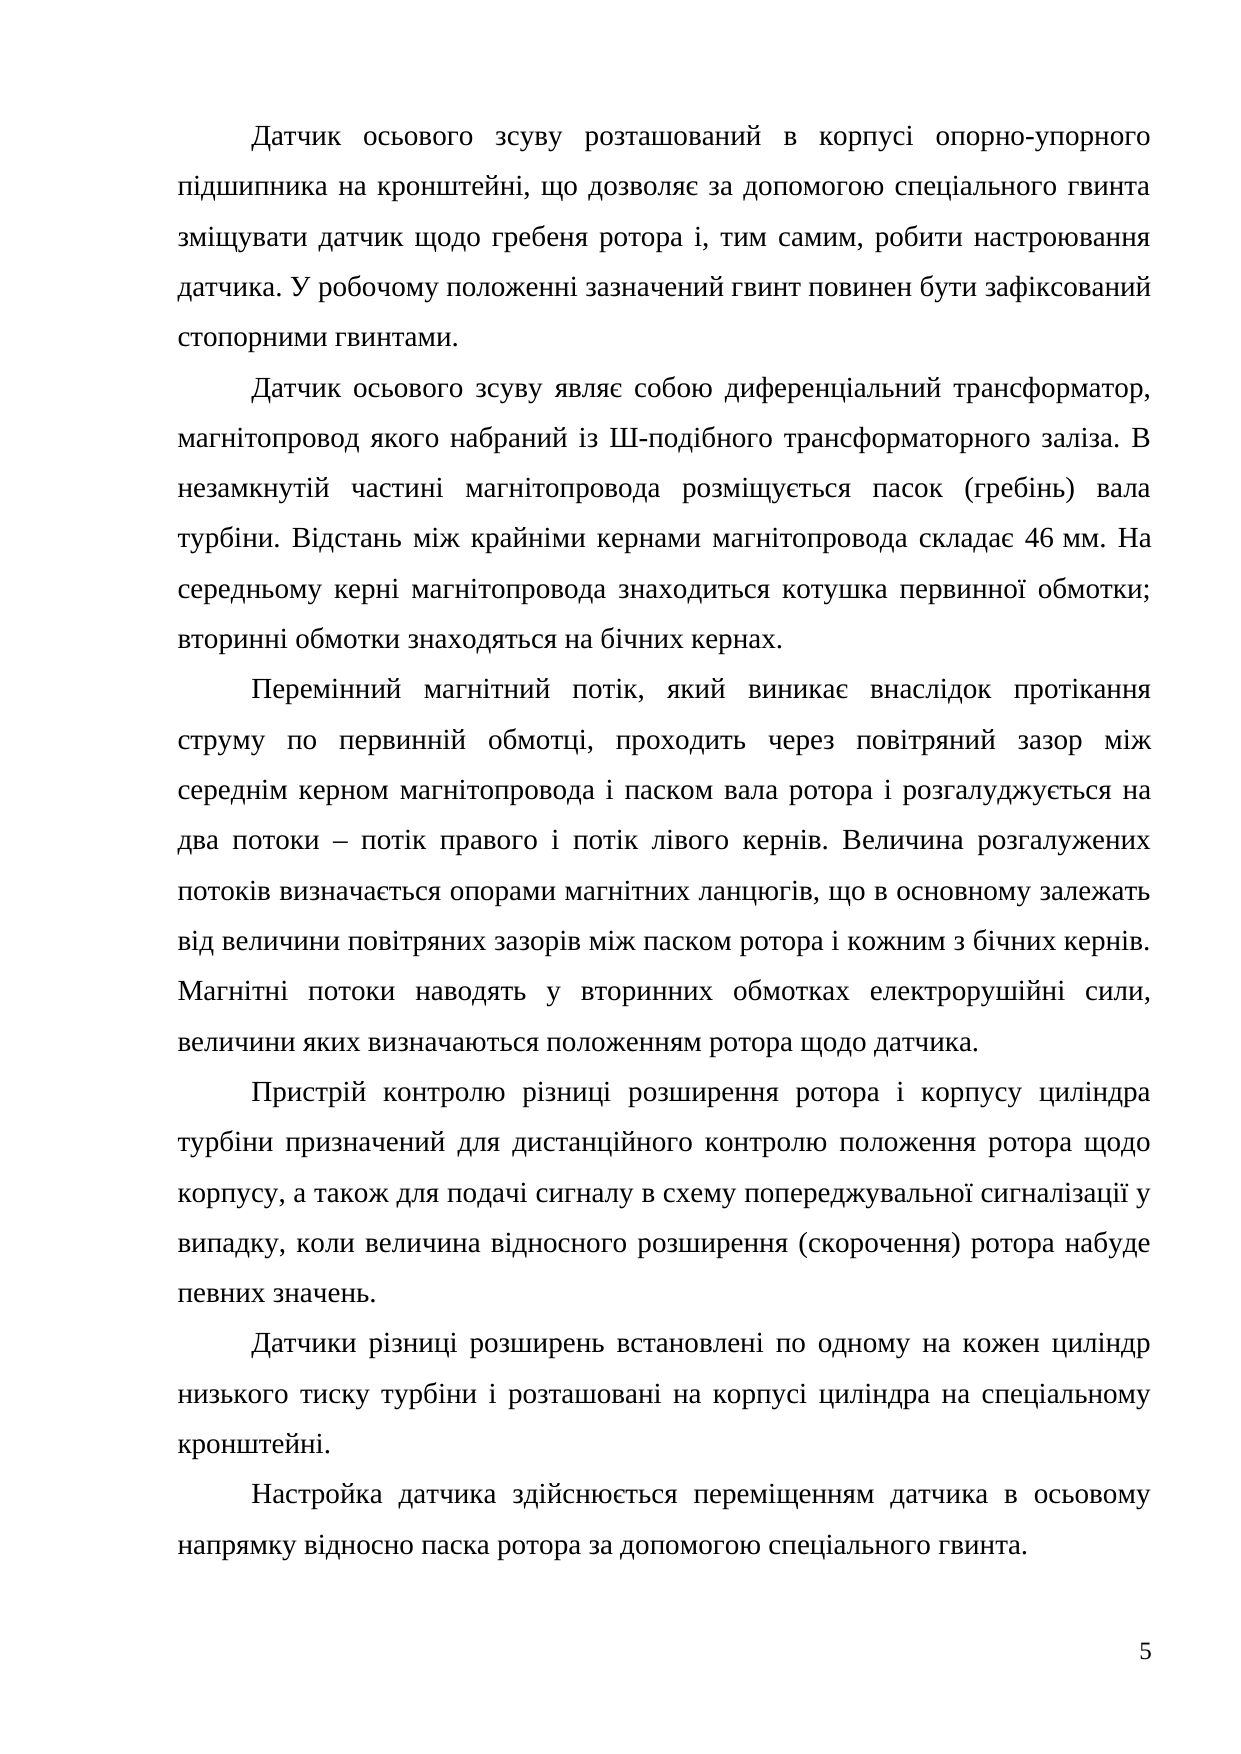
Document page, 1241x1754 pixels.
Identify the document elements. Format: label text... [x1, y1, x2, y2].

text Hастройка датчика здійснюється переміщенням датчика в осьовому напрямку відносно паска ротора за допомогою спеціального гвинта. [177, 1477, 1152, 1560]
text Датчик осьового зсуву являє собою диференціальний трансформатор, магнітопровод якого набраний із Ш-подібного трансформаторного заліза. В незамкнутій частині магнітопровода розміщується пасок (гребінь) вала турбіни. Відстань між крайніми кернами магнітопровода складає 46 мм. Hа середньому керні магнітопровода знаходиться котушка первинної обмотки; вторинні обмотки знаходяться на бічних кернах. [177, 370, 1152, 655]
text Пристрій контролю різниці розширення ротора і корпусу циліндра турбіни призначений для дистанційного контролю положення ротора щодо корпусу, а також для подачі сигналу в схему попереджувальної сигналізації у випадку, коли величина відносного розширення (скорочення) ротора набуде певних значень. [177, 1074, 1152, 1309]
text Перемінний магнітний потік, який виникає внаслідок протікання струму по первинній обмотці, проходить через повітряний зазор між середнім керном магнітопровода і паском вала ротора і розгалуджується на два потоки – потік правого і потік лівого кернів. Величина розгалужених потоків визначається опорами магнітних ланцюгів, що в основному залежать від величини повітряних зазорів між паском ротора і кожним з бічних кернів. Магнітні потоки наводять у вторинних обмотках електрорушійні сили, величини яких визначаються положенням ротора щодо датчика. [177, 672, 1152, 1057]
text Датчики різниці розширень встановлені по одному на кожен циліндр низького тиску турбіни і розташовані на корпусі циліндра на спеціальному кронштейні. [177, 1326, 1152, 1460]
text Датчик осьового зсуву розташований в корпусі опорно-упорного підшипника на кронштейні, що дозволяє за допомогою спеціального гвинта зміщувати датчик щодо гребеня ротора і, тим самим, робити настроювання датчика. У робочому положенні зазначений гвинт повинен бути зафіксований стопорними гвинтами. [177, 118, 1152, 353]
